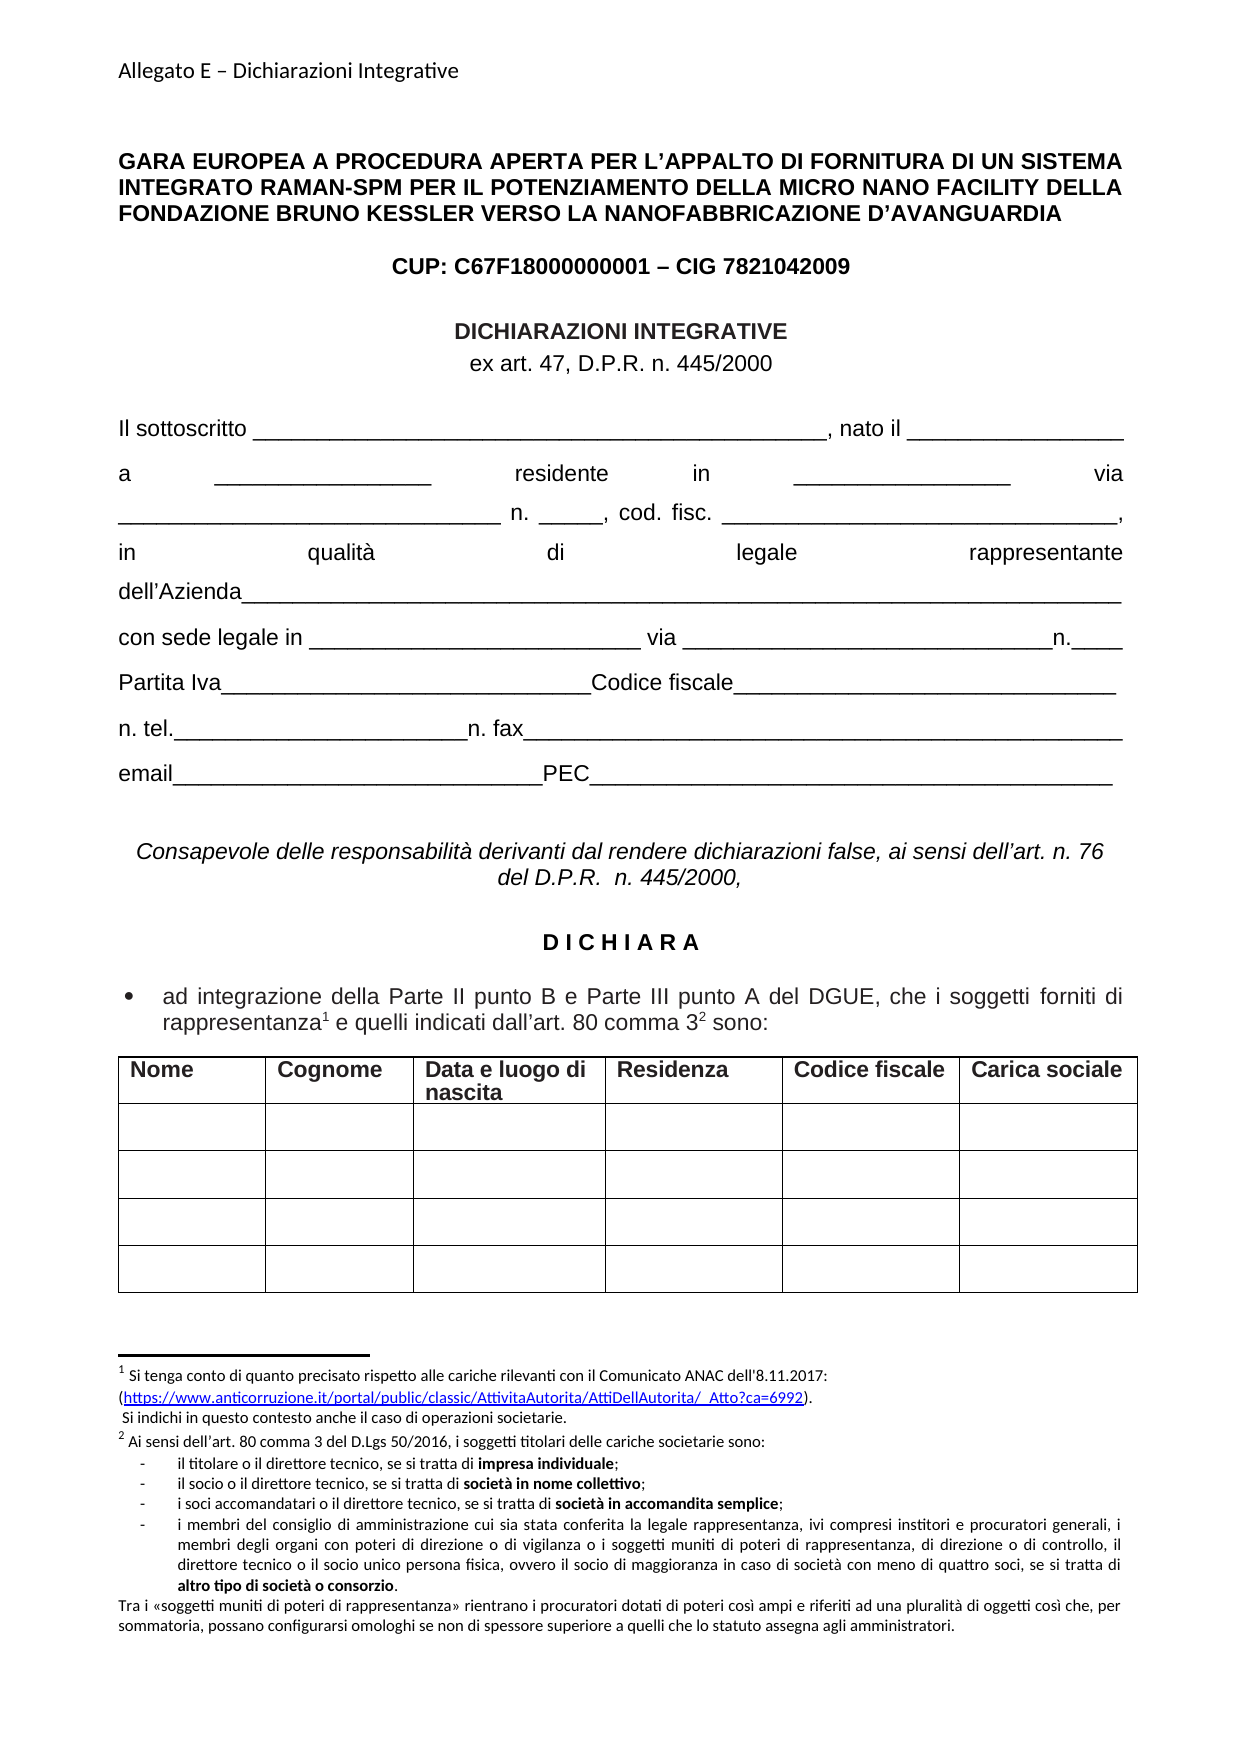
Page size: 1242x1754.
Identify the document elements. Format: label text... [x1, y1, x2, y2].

table_header Carica sociale [960, 1058, 1137, 1103]
text GARA EUROPEA A PROCEDURA APERTA PER L’APPALTO DI FORNITURA DI UN SISTEMA INTEGRATO RAMAN-SPM PER IL POTENZIAMENTO DELLA MICRO NANO FACILITY DELLA FONDAZIONE BRUNO KESSLER VERSO LA NANOFABBRICAZIONE D’AVANGUARDIA [118, 148, 1123, 227]
text DICHIARAZIONI INTEGRATIVE [118, 318, 1123, 344]
table_cell [606, 1104, 782, 1150]
table_cell [783, 1246, 959, 1292]
table_cell [606, 1151, 782, 1197]
text ex art. 47, D.P.R. n. 445/2000 [118, 350, 1123, 376]
table_cell [266, 1246, 413, 1292]
table_cell [266, 1151, 413, 1197]
text D I C H I A R A [118, 929, 1123, 955]
table_cell [960, 1246, 1137, 1292]
text Consapevole delle responsabilità derivanti dal rendere dichiarazioni false, ai sensi dell’art. n. 76 del D.P.R. n. 445/2000, [118, 838, 1123, 890]
text Partita Iva_____________________________Codice fiscale______________________________ [118, 669, 1123, 696]
table_cell [606, 1246, 782, 1292]
text email_____________________________PEC_________________________________________ [118, 760, 1123, 786]
table_header Nome [119, 1058, 265, 1103]
table_header Codice fiscale [783, 1058, 959, 1103]
table_header Residenza [606, 1058, 782, 1103]
text Il sottoscritto _____________________________________________, nato il _________________ [118, 414, 1123, 441]
table_cell [960, 1151, 1137, 1197]
table_cell [783, 1104, 959, 1150]
table_cell [414, 1104, 605, 1150]
table_cell [783, 1199, 959, 1244]
table_cell [119, 1104, 265, 1150]
table_cell [266, 1199, 413, 1244]
table_cell [414, 1246, 605, 1292]
text n. tel._______________________n. fax_______________________________________________ [118, 714, 1123, 741]
list ad integrazione della Parte II punto B e Parte III punto A del DGUE, che i soggetti forniti di rappresentanza e quelli indicati dall’art. 80 comma 3 sono: [125, 983, 1123, 1036]
table_cell [266, 1104, 413, 1150]
table_cell [606, 1199, 782, 1244]
table_header Data e luogo di nascita [414, 1058, 605, 1103]
table_cell [960, 1199, 1137, 1244]
table_cell [783, 1151, 959, 1197]
table_cell [119, 1246, 265, 1292]
text CUP: C67F18000000001 – CIG 7821042009 [118, 253, 1123, 279]
text con sede legale in __________________________ via _____________________________n.____ [118, 624, 1123, 650]
table_header Cognome [266, 1058, 413, 1103]
text a _________________ residente in _________________ via ______________________________ n. _____, cod. fisc. _______________________________, in qualità di legale rappresentante dell’Azienda_____________________________________________________________________ [118, 460, 1123, 605]
table_cell [119, 1199, 265, 1244]
table_cell [414, 1199, 605, 1244]
table_cell [414, 1151, 605, 1197]
table_cell [119, 1151, 265, 1197]
table_cell [960, 1104, 1137, 1150]
